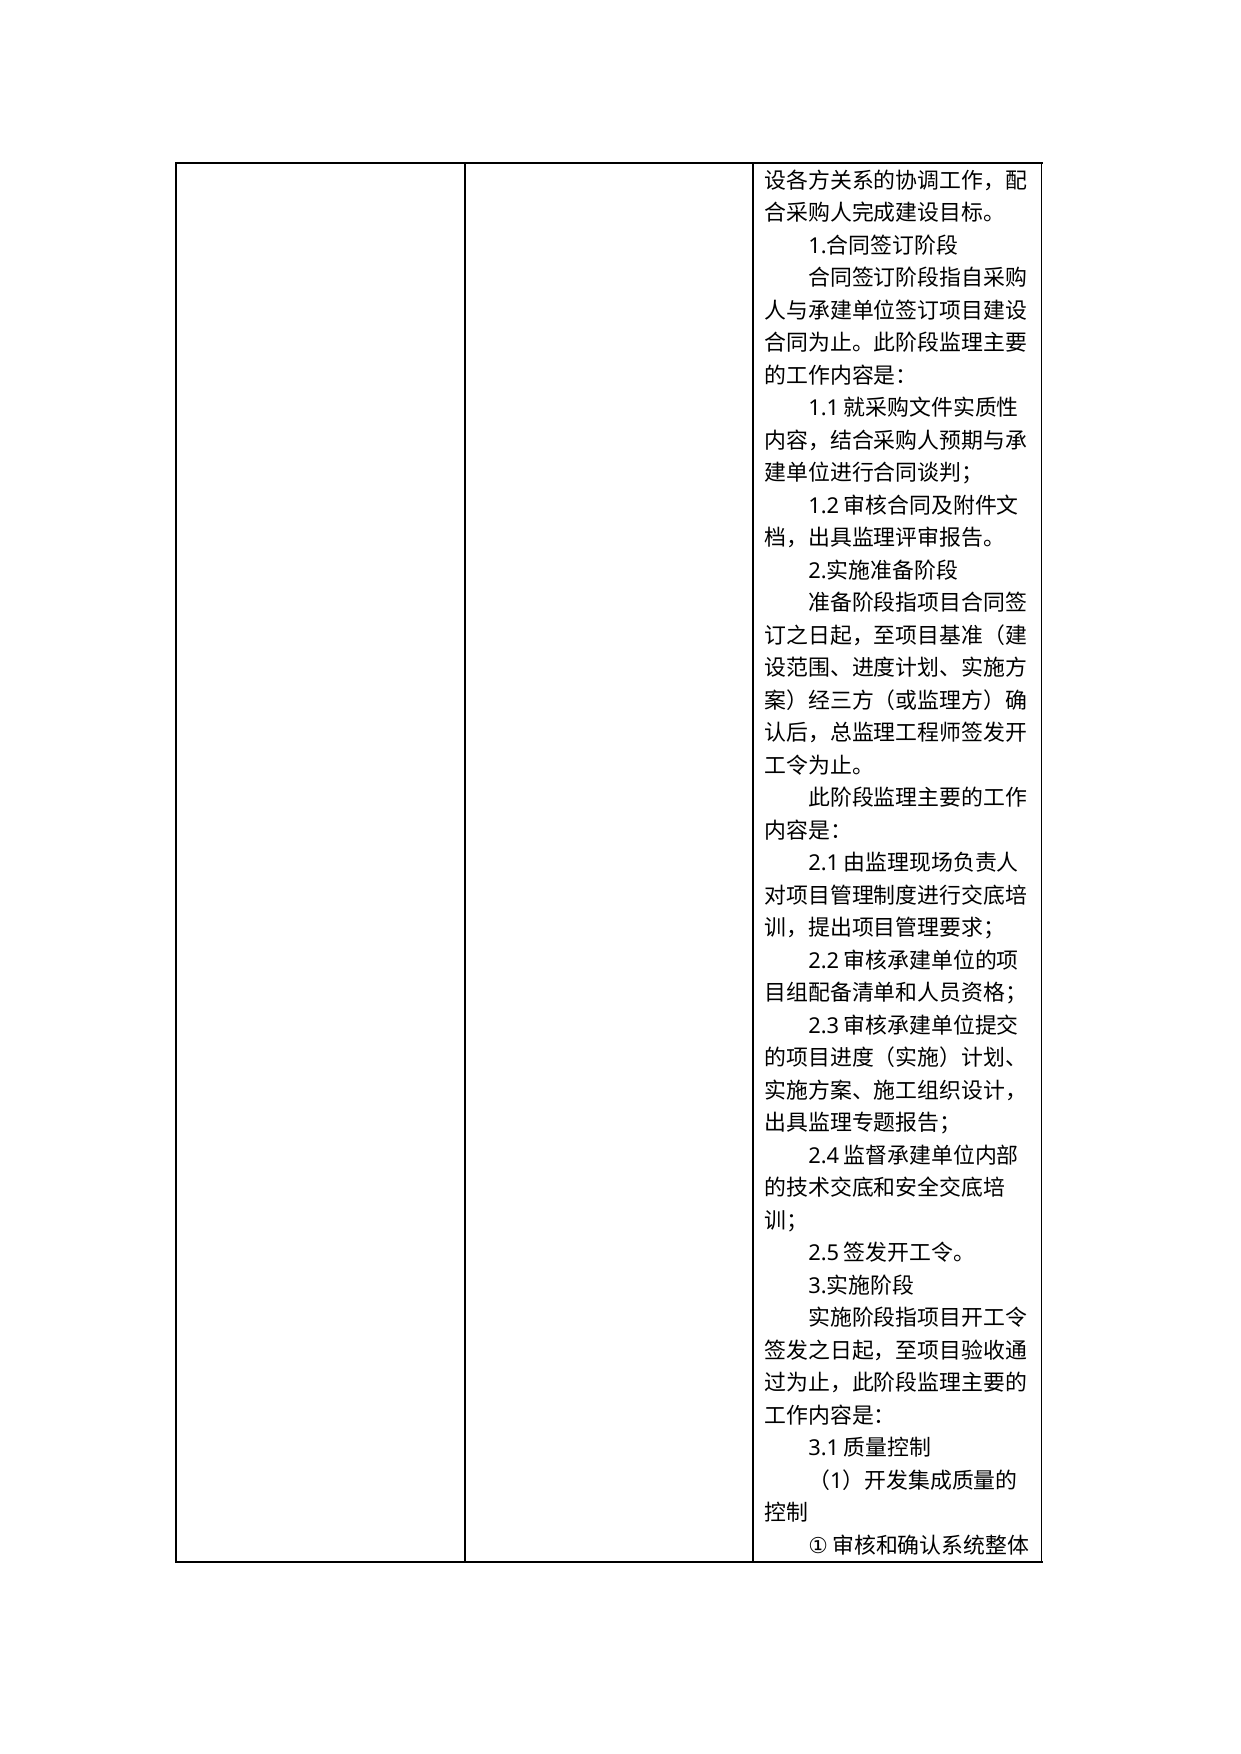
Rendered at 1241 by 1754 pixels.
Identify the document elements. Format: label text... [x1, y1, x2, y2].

table_cell 1 [177, 164, 464, 1561]
table_cell [466, 164, 752, 1561]
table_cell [754, 164, 1041, 1561]
